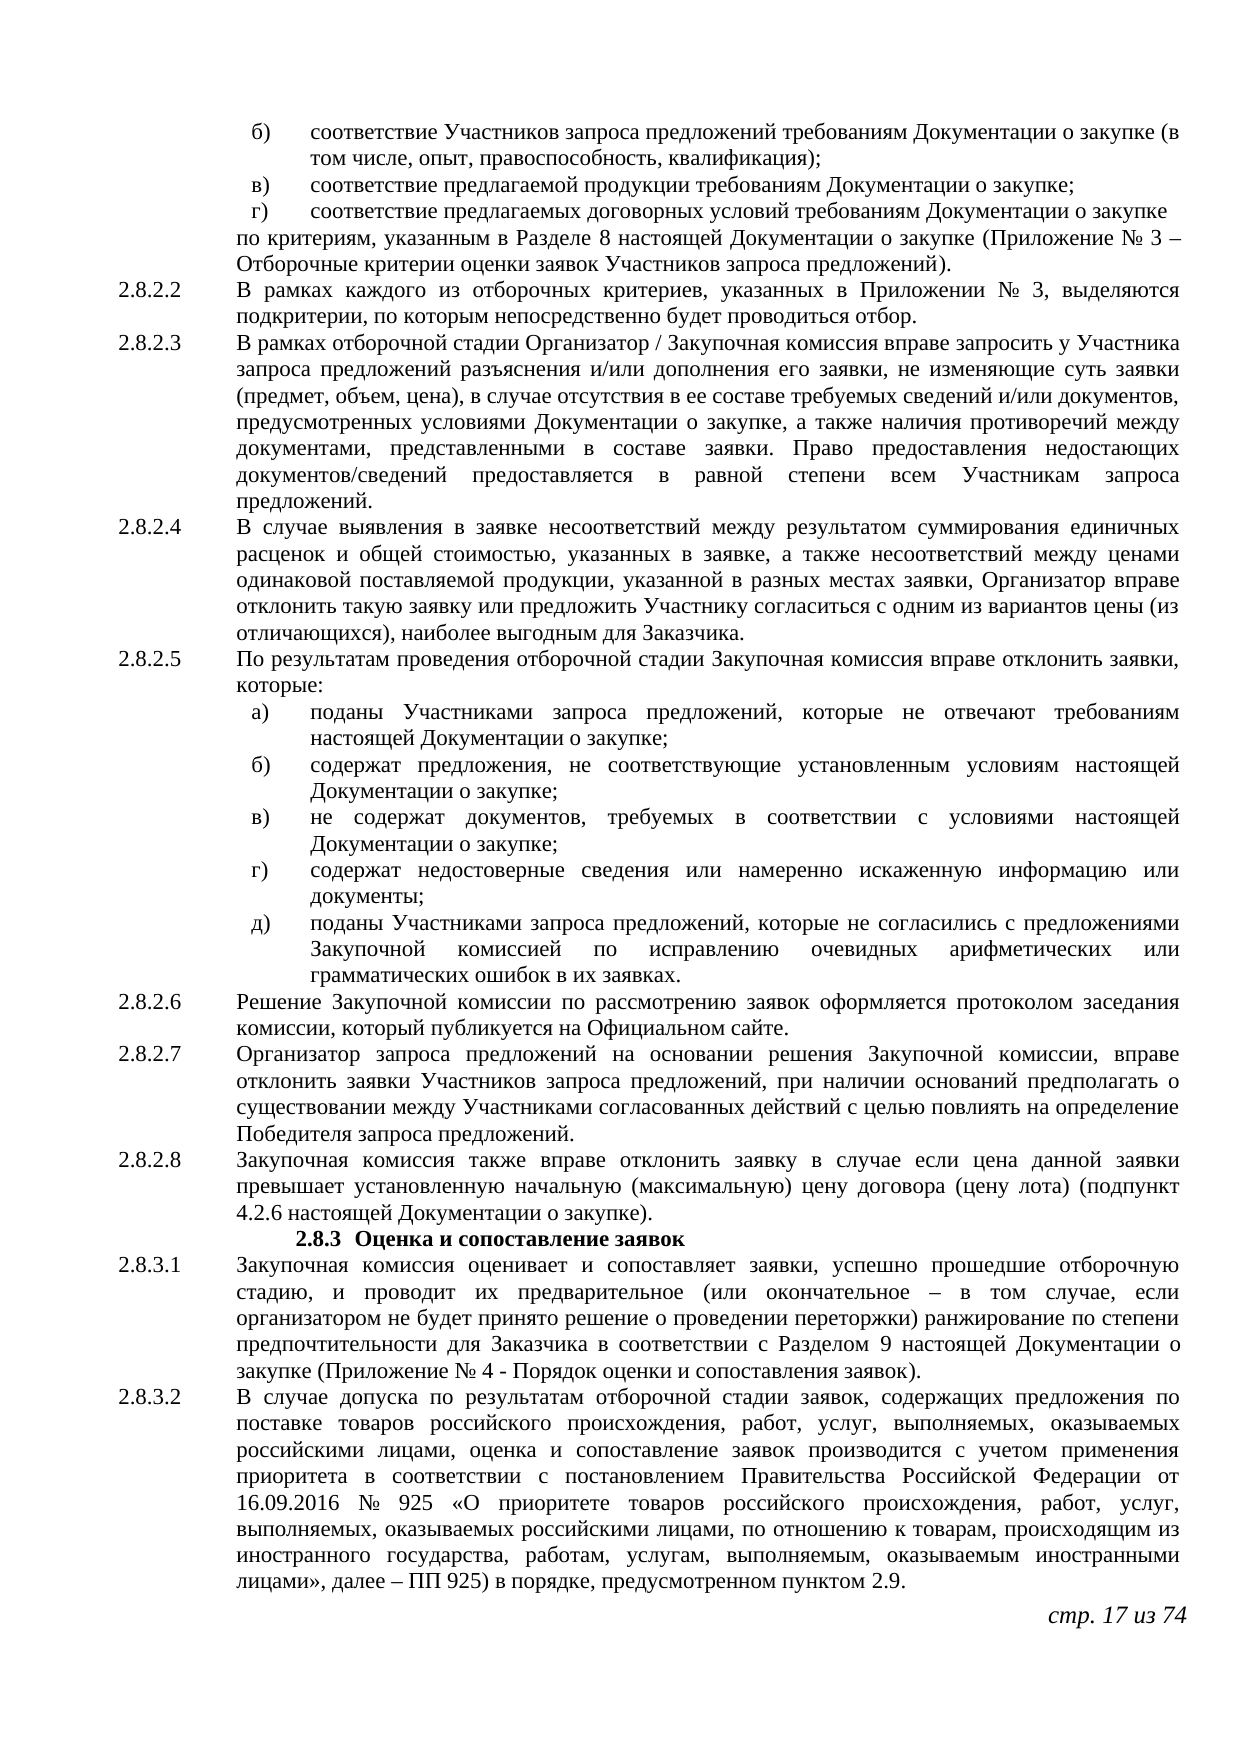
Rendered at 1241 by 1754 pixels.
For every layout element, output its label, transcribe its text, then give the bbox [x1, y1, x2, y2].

text В рамках каждого из отборочных критериев, указанных в Приложении № 3, выделяются подкритерии, по которым непосредственно будет проводиться отбор. [118, 276, 1181, 329]
text Организатор запроса предложений на основании решения Закупочной комиссии, вправе отклонить заявки Участников запроса предложений, при наличии оснований предполагать о существовании между Участниками согласованных действий с целью повлиять на определение Победителя запроса предложений. [118, 1041, 1181, 1146]
text поданы Участниками запроса предложений, которые не отвечают требованиям настоящей Документации о закупке; [251, 698, 1181, 751]
text Оценка и сопоставление заявок [236, 1225, 1181, 1251]
text Закупочная комиссия оценивает и сопоставляет заявки, успешно прошедшие отборочную стадию, и проводит их предварительное (или окончательное – в том случае, если организатором не будет принято решение о проведении переторжки) ранжирование по степени предпочтительности для Заказчика в соответствии с Разделом 9 настоящей Документации о закупке (Приложение № 4 - Порядок оценки и сопоставления заявок). [118, 1251, 1181, 1383]
text не содержат документов, требуемых в соответствии с условиями настоящей Документации о закупке; [251, 803, 1181, 856]
text В случае выявления в заявке несоответствий между результатом суммирования единичных расценок и общей стоимостью, указанных в заявке, а также несоответствий между ценами одинаковой поставляемой продукции, указанной в разных местах заявки, Организатор вправе отклонить такую заявку или предложить Участнику согласиться с одним из вариантов цены (из отличающихся), наиболее выгодным для Заказчика. [118, 513, 1181, 645]
text содержат недостоверные сведения или намеренно искаженную информацию или документы; [251, 856, 1181, 909]
text соответствие Участников запроса предложений требованиям Документации о закупке (в том числе, опыт, правоспособность, квалификация); [251, 118, 1181, 171]
text поданы Участниками запроса предложений, которые не согласились с предложениями Закупочной комиссией по исправлению очевидных арифметических или грамматических ошибок в их заявках. [251, 909, 1181, 988]
text содержат предложения, не соответствующие установленным условиям настоящей Документации о закупке; [251, 751, 1181, 803]
text соответствие предлагаемой продукции требованиям Документации о закупке; [251, 171, 1181, 197]
text соответствие предлагаемых договорных условий требованиям Документации о закупке [251, 197, 1181, 223]
text Закупочная комиссия также вправе отклонить заявку в случае если цена данной заявки превышает установленную начальную (максимальную) цену договора (цену лота) (подпункт 4.2.6 настоящей Документации о закупке). [118, 1146, 1181, 1225]
text В случае допуска по результатам отборочной стадии заявок, содержащих предложения по поставке товаров российского происхождения, работ, услуг, выполняемых, оказываемых российскими лицами, оценка и сопоставление заявок производится с учетом применения приоритета в соответствии с постановлением Правительства Российской Федерации от 16.09.2016 № 925 «О приоритете товаров российского происхождения, работ, услуг, выполняемых, оказываемых российскими лицами, по отношению к товарам, происходящим из иностранного государства, работам, услугам, выполняемым, оказываемым иностранными лицами», далее – ПП 925) в порядке, предусмотренном пунктом 2.9. [118, 1383, 1181, 1594]
text В рамках отборочной стадии Организатор / Закупочная комиссия вправе запросить у Участника запроса предложений разъяснения и/или дополнения его заявки, не изменяющие суть заявки (предмет, объем, цена), в случае отсутствия в ее составе требуемых сведений и/или документов, предусмотренных условиями Документации о закупке, а также наличия противоречий между документами, представленными в составе заявки. Право предоставления недостающих документов/сведений предоставляется в равной степени всем Участникам запроса предложений. [118, 329, 1181, 513]
list по критериям, указанным в Разделе 8 настоящей Документации о закупке (Приложение № 3 – Отборочные критерии оценки заявок Участников запроса предложений). [236, 223, 1181, 276]
text Решение Закупочной комиссии по рассмотрению заявок оформляется протоколом заседания комиссии, который публикуется на Официальном сайте. [118, 988, 1181, 1041]
text По результатам проведения отборочной стадии Закупочная комиссия вправе отклонить заявки, которые: [118, 645, 1181, 698]
